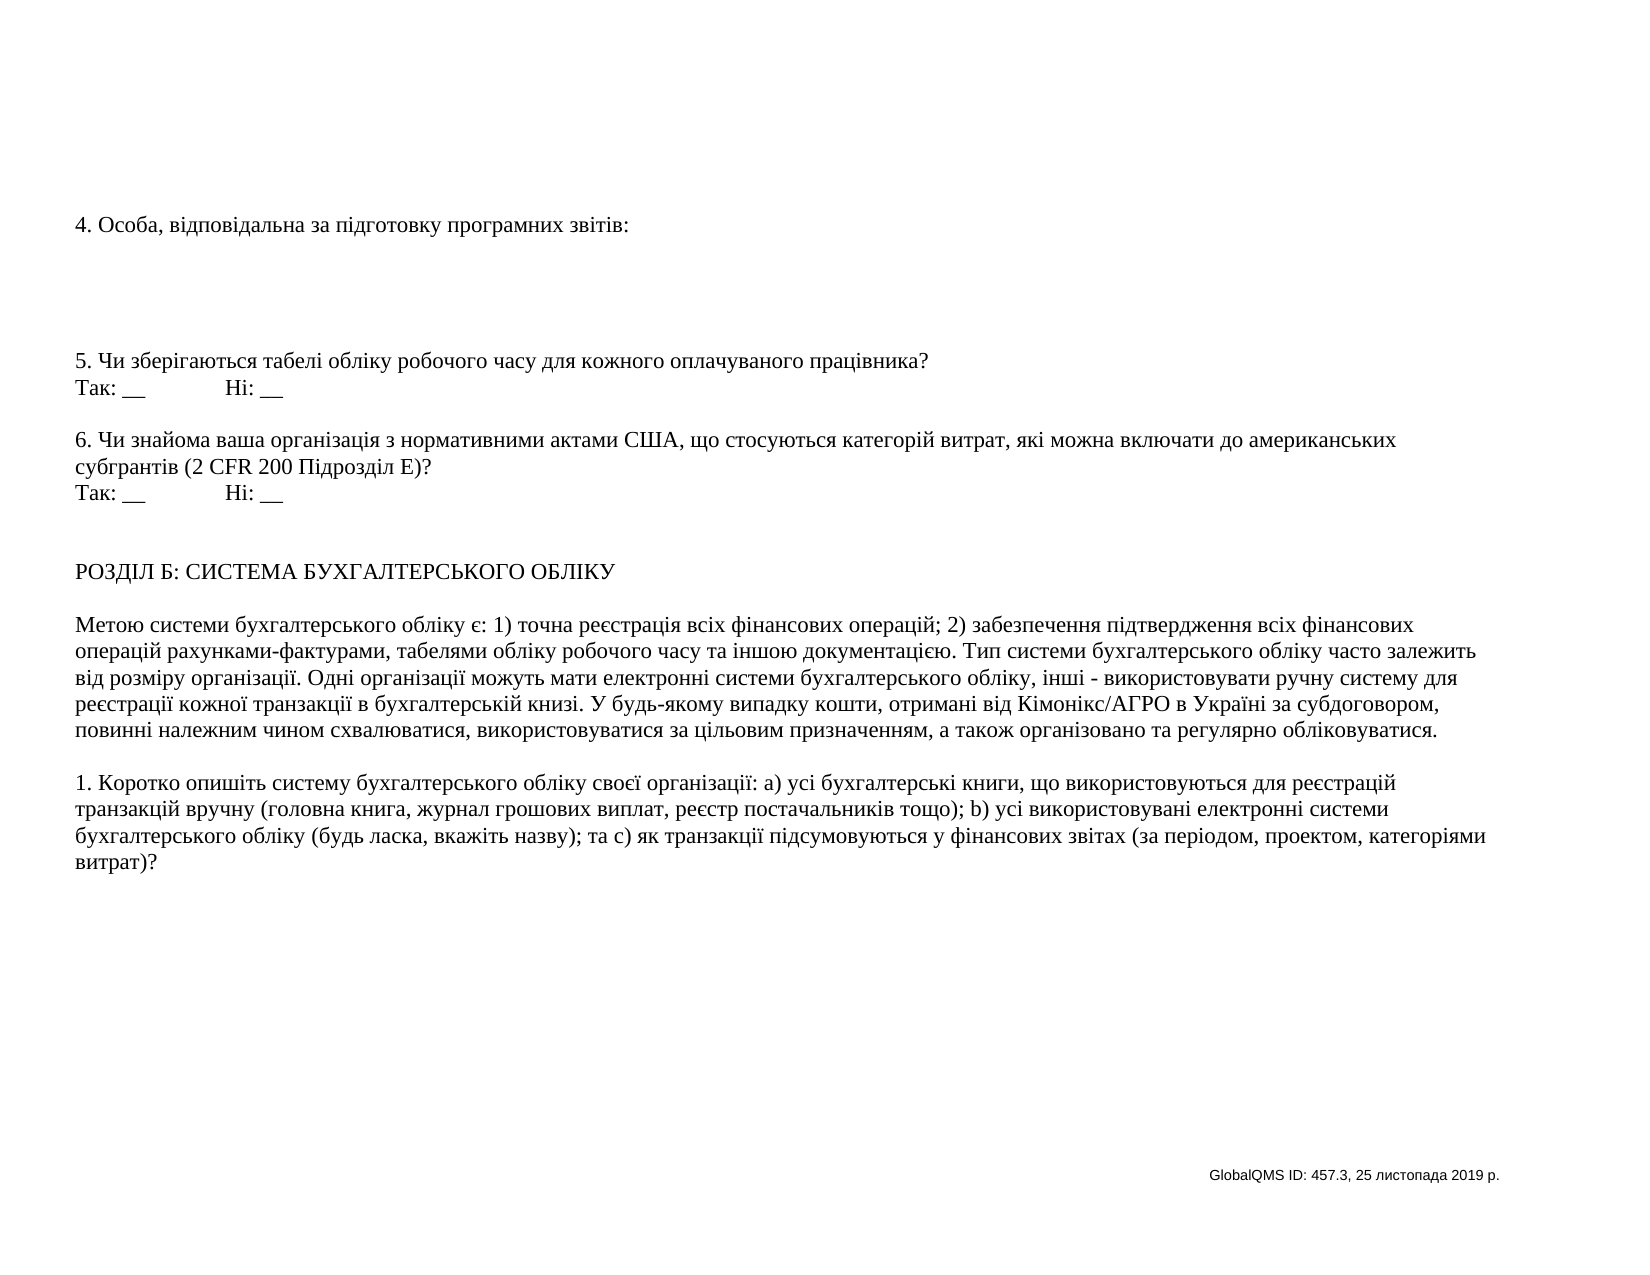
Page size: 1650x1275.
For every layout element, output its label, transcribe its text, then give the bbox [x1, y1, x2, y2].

text Так: __ Ні: __ [75, 479, 1500, 506]
text 1. Коротко опишіть систему бухгалтерського обліку своєї організації: a) усі бухгалтерські книги, що використовуються для реєстрацій транзакцій вручну (головна книга, журнал грошових виплат, реєстр постачальників тощо); b) усі використовувані електронні системи бухгалтерського обліку (будь ласка, вкажіть назву); та c) як транзакції підсумовуються у фінансових звітах (за періодом, проектом, категоріями витрат)? [75, 769, 1500, 874]
text 5. Чи зберігаються табелі обліку робочого часу для кожного оплачуваного працівника? [75, 347, 1500, 374]
text 4. Особа, відповідальна за підготовку програмних звітів: [75, 211, 1500, 237]
text 6. Чи знайома ваша організація з нормативними актами США, що стосуються категорій витрат, які можна включати до американських субгрантів (2 CFR 200 Підрозділ Е)? [75, 427, 1500, 479]
text РОЗДІЛ Б: СИСТЕМА БУХГАЛТЕРСЬКОГО ОБЛІКУ [75, 558, 1500, 585]
text Так: __ Ні: __ [75, 374, 1500, 400]
text Метою системи бухгалтерського обліку є: 1) точна реєстрація всіх фінансових операцій; 2) забезпечення підтвердження всіх фінансових операцій рахунками-фактурами, табелями обліку робочого часу та іншою документацією. Тип системи бухгалтерського обліку часто залежить від розміру організації. Одні організації можуть мати електронні системи бухгалтерського обліку, інші - використовувати ручну систему для реєстрації кожної транзакції в бухгалтерській книзі. У будь-якому випадку кошти, отримані від Кімонікс/АГРО в Україні за субдоговором, повинні належним чином схвалюватися, використовуватися за цільовим призначенням, а також організовано та регулярно обліковуватися. [75, 611, 1500, 743]
